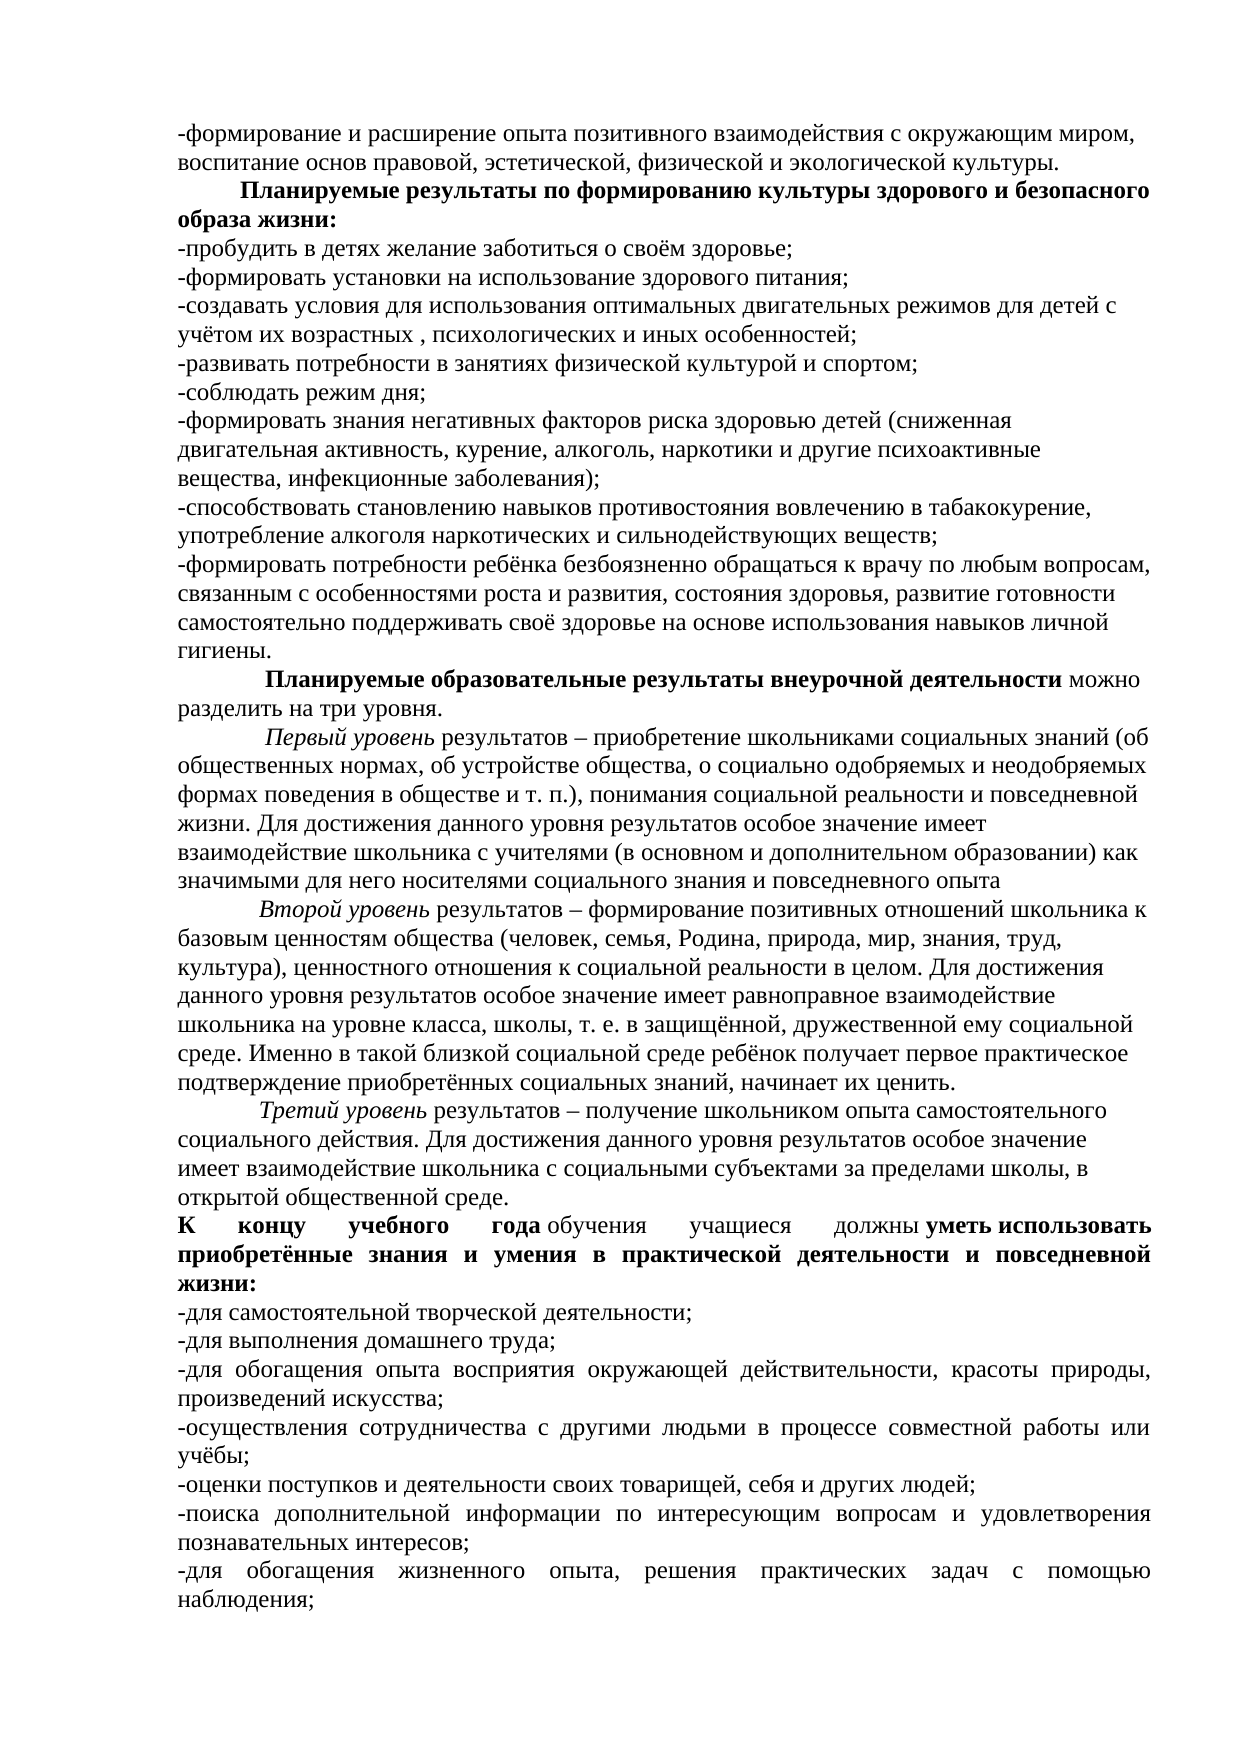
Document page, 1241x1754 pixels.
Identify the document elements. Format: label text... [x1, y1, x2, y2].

text -пробудить в детях желание заботиться о своём здоровье; [177, 233, 1152, 262]
text -формировать установки на использование здорового питания; [177, 262, 1152, 291]
text Планируемые результаты по формированию культуры здорового и безопасного образа жизни: [177, 176, 1152, 233]
text -для самостоятельной творческой деятельности; [177, 1297, 1152, 1326]
text Третий уровень результатов – получение школьником опыта самостоятельного социального действия. Для достижения данного уровня результатов особое значение имеет взаимодействие школьника с социальными субъектами за пределами школы, в открытой общественной среде. [177, 1096, 1152, 1211]
text -формировать знания негативных факторов риска здоровью детей (сниженная двигательная активность, курение, алкоголь, наркотики и другие психоактивные вещества, инфекционные заболевания); [177, 406, 1152, 492]
text -осуществления сотрудничества с другими людьми в процессе совместной работы или учёбы; [177, 1412, 1152, 1469]
text Первый уровень результатов – приобретение школьниками социальных знаний (об общественных нормах, об устройстве общества, о социально одобряемых и неодобряемых формах поведения в обществе и т. п.), понимания социальной реальности и повседневной жизни. Для достижения данного уровня результатов особое значение имеет взаимодействие школьника с учителями (в основном и дополнительном образовании) как значимыми для него носителями социального знания и повседневного опыта [177, 722, 1152, 894]
text К концу учебного года обучения учащиеся должны уметь использовать приобретённые знания и умения в практической деятельности и повседневной жизни: [177, 1211, 1152, 1297]
text -поиска дополнительной информации по интересующим вопросам и удовлетворения познавательных интересов; [177, 1498, 1152, 1556]
text -для выполнения домашнего труда; [177, 1326, 1152, 1354]
text -оценки поступков и деятельности своих товарищей, себя и других людей; [177, 1469, 1152, 1498]
text -формирование и расширение опыта позитивного взаимодействия с окружающим миром, воспитание основ правовой, эстетической, физической и экологической культуры. [177, 118, 1152, 176]
text -способствовать становлению навыков противостояния вовлечению в табакокурение, употребление алкоголя наркотических и сильнодействующих веществ; [177, 492, 1152, 549]
text -для обогащения жизненного опыта, решения практических задач с помощью наблюдения; [177, 1556, 1152, 1613]
text -развивать потребности в занятиях физической культурой и спортом; [177, 348, 1152, 377]
text -для обогащения опыта восприятия окружающей действительности, красоты природы, произведений искусства; [177, 1354, 1152, 1412]
text -создавать условия для использования оптимальных двигательных режимов для детей с учётом их возрастных , психологических и иных особенностей; [177, 291, 1152, 348]
text -соблюдать режим дня; [177, 377, 1152, 406]
text Второй уровень результатов – формирование позитивных отношений школьника к базовым ценностям общества (человек, семья, Родина, природа, мир, знания, труд, культура), ценностного отношения к социальной реальности в целом. Для достижения данного уровня результатов особое значение имеет равноправное взаимодействие школьника на уровне класса, школы, т. е. в защищённой, дружественной ему социальной среде. Именно в такой близкой социальной среде ребёнок получает первое практическое подтверждение приобретённых социальных знаний, начинает их ценить. [177, 894, 1152, 1096]
text Планируемые образовательные результаты внеурочной деятельности можно разделить на три уровня. [177, 664, 1152, 722]
text -формировать потребности ребёнка безбоязненно обращаться к врачу по любым вопросам, связанным с особенностями роста и развития, состояния здоровья, развитие готовности самостоятельно поддерживать своё здоровье на основе использования навыков личной гигиены. [177, 549, 1152, 664]
